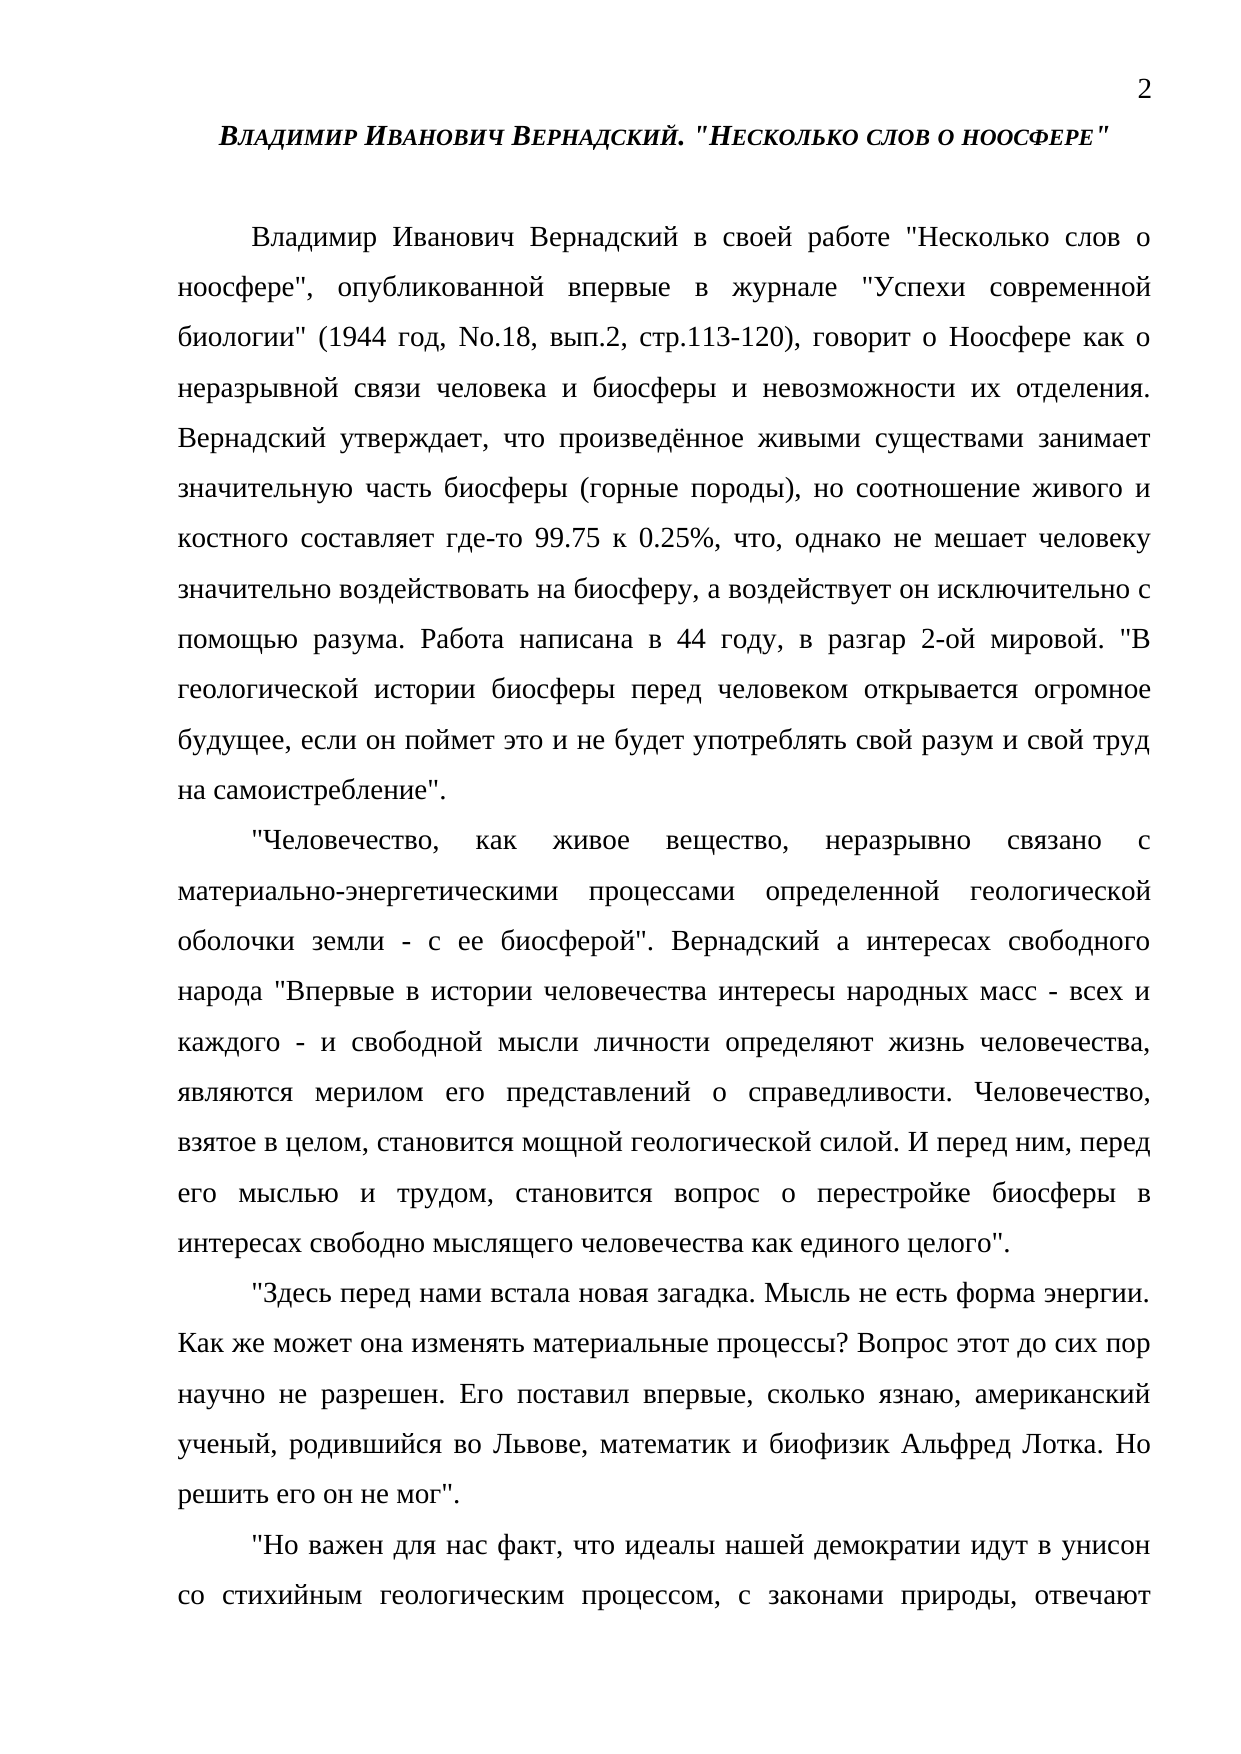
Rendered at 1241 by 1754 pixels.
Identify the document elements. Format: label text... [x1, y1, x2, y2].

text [177, 1527, 1152, 1611]
text "Человечество, как живое вещество, неразрывно связано с материально-энергетическими процессами определенной геологической оболочки земли - с ее биосферой". Вернадский а интересах свободного народа "Впервые в истории человечества интересы народных масс - всех и каждого - и свободной мысли личности определяют жизнь человечества, являются мерилом его представлений о справедливости. Человечество, взятое в целом, становится мощной геологической силой. И перед ним, перед его мыслью и трудом, становится вопрос о перестройке биосферы в интересах свободно мыслящего человечества как единого целого". [177, 822, 1152, 1258]
subtitle Владимир Иванович Вернадский. "Несколько слов о ноосфере" [177, 118, 1152, 152]
text Владимир Иванович Вернадский в своей работе "Несколько слов о ноосфере", опубликованной впервые в журнале "Успехи современной биологии" (1944 год, No.18, вып.2, стр.113-120), говорит о Ноосфере как о неразрывной связи человека и биосферы и невозможности их отделения. Вернадский утверждает, что произведённое живыми существами занимает значительную часть биосферы (горные породы), но соотношение живого и костного составляет где-то 99.75 к 0.25%, что, однако не мешает человеку значительно воздействовать на биосферу, а воздействует он исключительно с помощью разума. Работа написана в 44 году, в разгар 2-ой мировой. "В геологической истории биосферы перед человеком открывается огромное будущее, если он поймет это и не будет употреблять свой разум и свой труд на самоистребление". [177, 219, 1152, 806]
text "Здесь перед нами встала новая загадка. Мысль не есть форма энергии. Как же может она изменять материальные процессы? Вопрос этот до сих пор научно не разрешен. Его поставил впервые, сколько язнаю, американский ученый, родившийся во Львове, математик и биофизик Альфред Лотка. Но решить его он не мог". [177, 1275, 1152, 1510]
